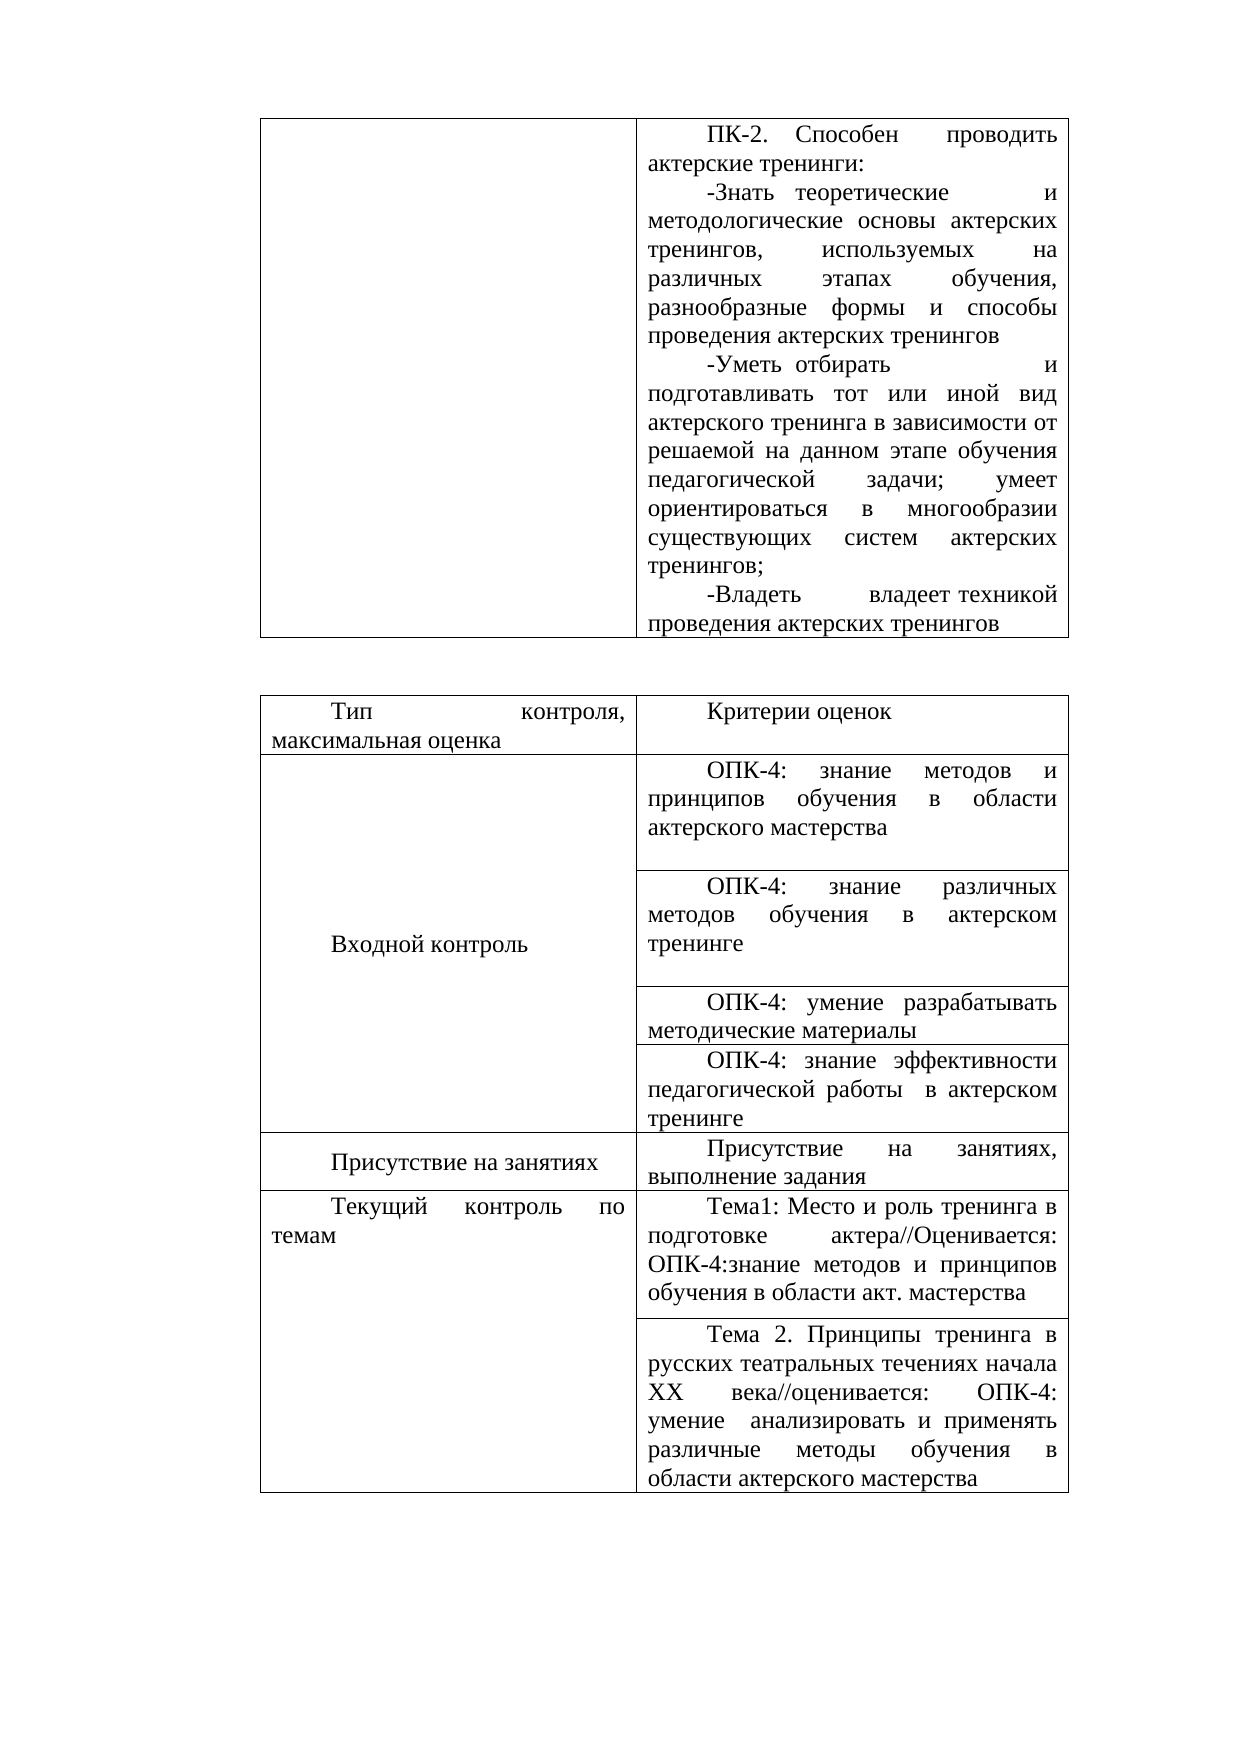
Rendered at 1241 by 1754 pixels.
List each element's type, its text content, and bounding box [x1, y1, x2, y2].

table_cell Тема 2. Принципы тренинга в русских театральных течениях начала XX века//оценивается: ОПК-4: умение анализировать и применять различные методы обучения в области актерского мастерства [637, 1319, 1068, 1492]
table_cell ОПК-4: знание эффективности педагогической работы в актерском тренинге [637, 1045, 1068, 1132]
table_cell ОПК-4: знание методов и принципов обучения в области актерского мастерства [637, 755, 1068, 870]
table_cell Присутствие на занятиях [261, 1133, 636, 1190]
table_header Критерии оценок [637, 696, 1068, 754]
table_header Тип контроля, максимальная оценка [261, 696, 636, 754]
table_cell Входной контроль [261, 755, 636, 1132]
table_cell Тема1: Место и роль тренинга в подготовке актера//Оценивается: ОПК-4:знание методов и принципов обучения в области акт. мастерства [637, 1191, 1068, 1318]
table_cell Присутствие на занятиях, выполнение задания [637, 1133, 1068, 1190]
table_cell Текущий контроль по темам [261, 1191, 636, 1492]
table_cell ОПК-4: знание различных методов обучения в актерском тренинге [637, 871, 1068, 986]
table_cell ОПК-4: умение разрабатывать методические материалы [637, 987, 1068, 1044]
table_cell ПК-2. Способен проводить актерские тренинги: -Знать теоретические и методологические основы актерских тренингов, используемых на различных этапах обучения, разнообразные формы и способы проведения актерских тренингов -Уметь отбирать и подготавливать тот или иной вид актерского тренинга в зависимости от решаемой на данном этапе обучения педагогической задачи; умеет ориентироваться в многообразии существующих систем актерских тренингов; -Владеть владеет техникой проведения актерских тренингов [637, 119, 1068, 637]
